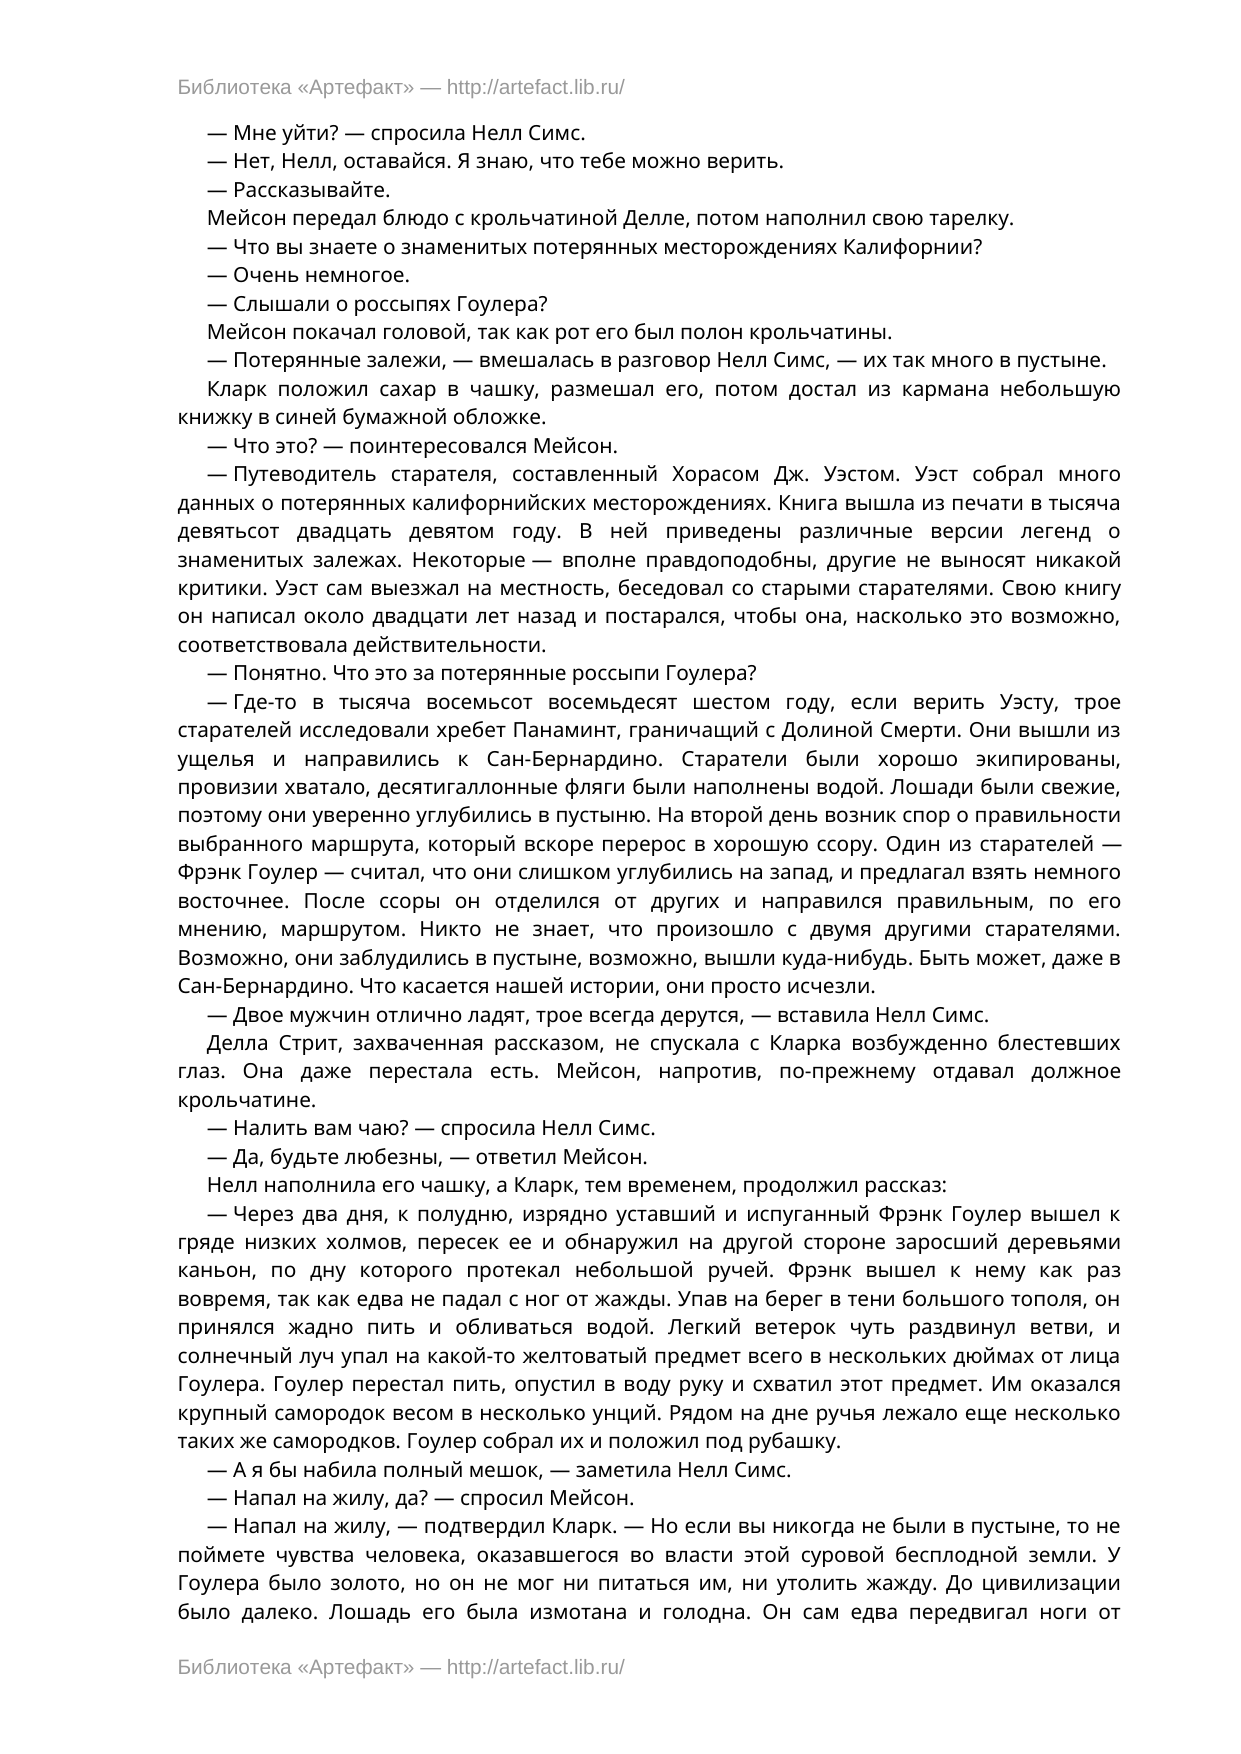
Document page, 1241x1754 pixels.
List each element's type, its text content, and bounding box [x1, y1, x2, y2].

text — Рассказывайте. [177, 175, 1122, 203]
text — Слышали о россыпях Гоулера? [177, 289, 1122, 317]
text — Напал на жилу, да? — спросил Мейсон. [177, 1483, 1122, 1512]
text — Да, будьте любезны, — ответил Мейсон. [177, 1142, 1122, 1170]
text — Очень немногое. [177, 260, 1122, 289]
text — Мне уйти? — спросила Нелл Симс. [177, 118, 1122, 147]
text — Где-то в тысяча восемьсот восемьдесят шестом году, если верить Уэсту, трое старателей исследовали хребет Панаминт, граничащий с Долиной Смерти. Они вышли из ущелья и направились к Сан-Бернардино. Старатели были хорошо экипированы, провизии хватало, десятигаллонные фляги были наполнены водой. Лошади были свежие, поэтому они уверенно углубились в пустыню. На второй день возник спор о правильности выбранного маршрута, который вскоре перерос в хорошую ссору. Один из старателей — Фрэнк Гоулер — считал, что они слишком углубились на запад, и предлагал взять немного восточнее. После ссоры он отделился от других и направился правильным, по его мнению, маршрутом. Никто не знает, что произошло с двумя другими старателями. Возможно, они заблудились в пустыне, возможно, вышли куда-нибудь. Быть может, даже в Сан-Бернардино. Что касается нашей истории, они просто исчезли. [177, 687, 1122, 1000]
text Мейсон покачал головой, так как рот его был полон крольчатины. [177, 317, 1122, 346]
text — Через два дня, к полудню, изрядно уставший и испуганный Фрэнк Гоулер вышел к гряде низких холмов, пересек ее и обнаружил на другой стороне заросший деревьями каньон, по дну которого протекал небольшой ручей. Фрэнк вышел к нему как раз вовремя, так как едва не падал с ног от жажды. Упав на берег в тени большого тополя, он принялся жадно пить и обливаться водой. Легкий ветерок чуть раздвинул ветви, и солнечный луч упал на какой-то желтоватый предмет всего в нескольких дюймах от лица Гоулера. Гоулер перестал пить, опустил в воду руку и схватил этот предмет. Им оказался крупный самородок весом в несколько унций. Рядом на дне ручья лежало еще несколько таких же самородков. Гоулер собрал их и положил под рубашку. [177, 1199, 1122, 1455]
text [177, 1512, 1122, 1625]
text — Двое мужчин отлично ладят, трое всегда дерутся, — вставила Нелл Симс. [177, 1000, 1122, 1028]
text — Потерянные залежи, — вмешалась в разговор Нелл Симс, — их так много в пустыне. [177, 346, 1122, 374]
text — Путеводитель старателя, составленный Хорасом Дж. Уэстом. Уэст собрал много данных о потерянных калифорнийских месторождениях. Книга вышла из печати в тысяча девятьсот двадцать девятом году. В ней приведены различные версии легенд о знаменитых залежах. Некоторые — вполне правдоподобны, другие не выносят никакой критики. Уэст сам выезжал на местность, беседовал со старыми старателями. Свою книгу он написал около двадцати лет назад и постарался, чтобы она, насколько это возможно, соответствовала действительности. [177, 459, 1122, 658]
text — Налить вам чаю? — спросила Нелл Симс. [177, 1113, 1122, 1142]
text — Нет, Нелл, оставайся. Я знаю, что тебе можно верить. [177, 147, 1122, 175]
text Нелл наполнила его чашку, а Кларк, тем временем, продолжил рассказ: [177, 1170, 1122, 1199]
text — Что вы знаете о знаменитых потерянных месторождениях Калифорнии? [177, 232, 1122, 260]
text Делла Стрит, захваченная рассказом, не спускала с Кларка возбужденно блестевших глаз. Она даже перестала есть. Мейсон, напротив, по-прежнему отдавал должное крольчатине. [177, 1028, 1122, 1113]
text — Понятно. Что это за потерянные россыпи Гоулера? [177, 658, 1122, 687]
text — А я бы набила полный мешок, — заметила Нелл Симс. [177, 1455, 1122, 1483]
text Мейсон передал блюдо с крольчатиной Делле, потом наполнил свою тарелку. [177, 203, 1122, 232]
text Кларк положил сахар в чашку, размешал его, потом достал из кармана небольшую книжку в синей бумажной обложке. [177, 374, 1122, 431]
text — Что это? — поинтересовался Мейсон. [177, 431, 1122, 459]
